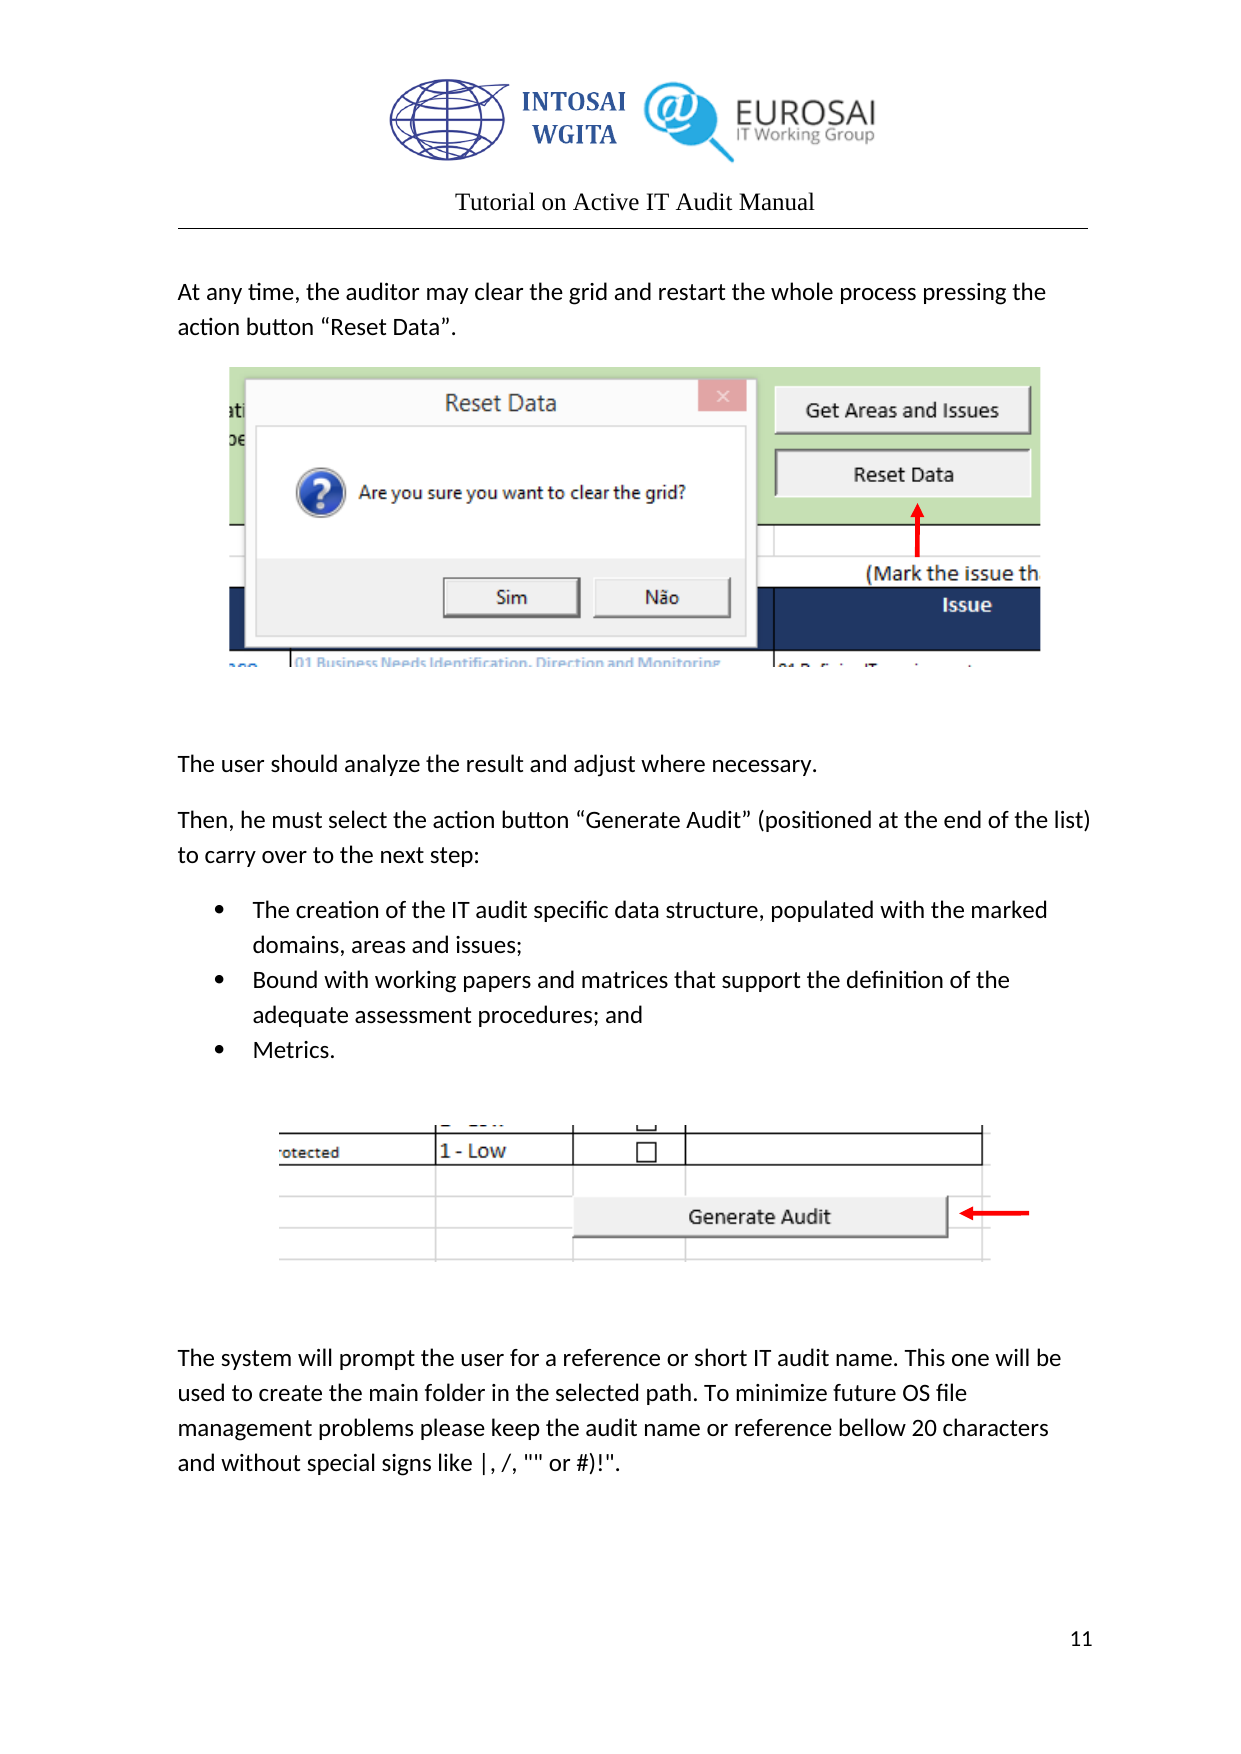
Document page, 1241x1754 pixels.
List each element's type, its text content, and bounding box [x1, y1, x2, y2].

picture [382, 73, 887, 166]
list Metrics. [215, 1034, 1092, 1065]
text At any time, the auditor may clear the grid and restart the whole process pressing the action button “Reset Data”. [177, 276, 1092, 342]
text Then, he must select the action button “Generate Audit” (positioned at the end of the list) to carry over to the next step: [177, 804, 1092, 869]
list Bound with working papers and matrices that support the definition of the adequate assessment procedures; and [215, 964, 1092, 1030]
text The user should analyze the result and adjust where necessary. [177, 748, 1092, 778]
picture [279, 1125, 991, 1262]
picture [229, 367, 1041, 667]
list The creation of the IT audit specific data structure, populated with the marked domains, areas and issues; [215, 894, 1092, 960]
text The system will prompt the user for a reference or short IT audit name. This one will be used to create the main folder in the selected path. To minimize future OS file management problems please keep the audit name or reference bellow 20 characters and without special signs like |, /, "" or #)!". [177, 1342, 1092, 1478]
